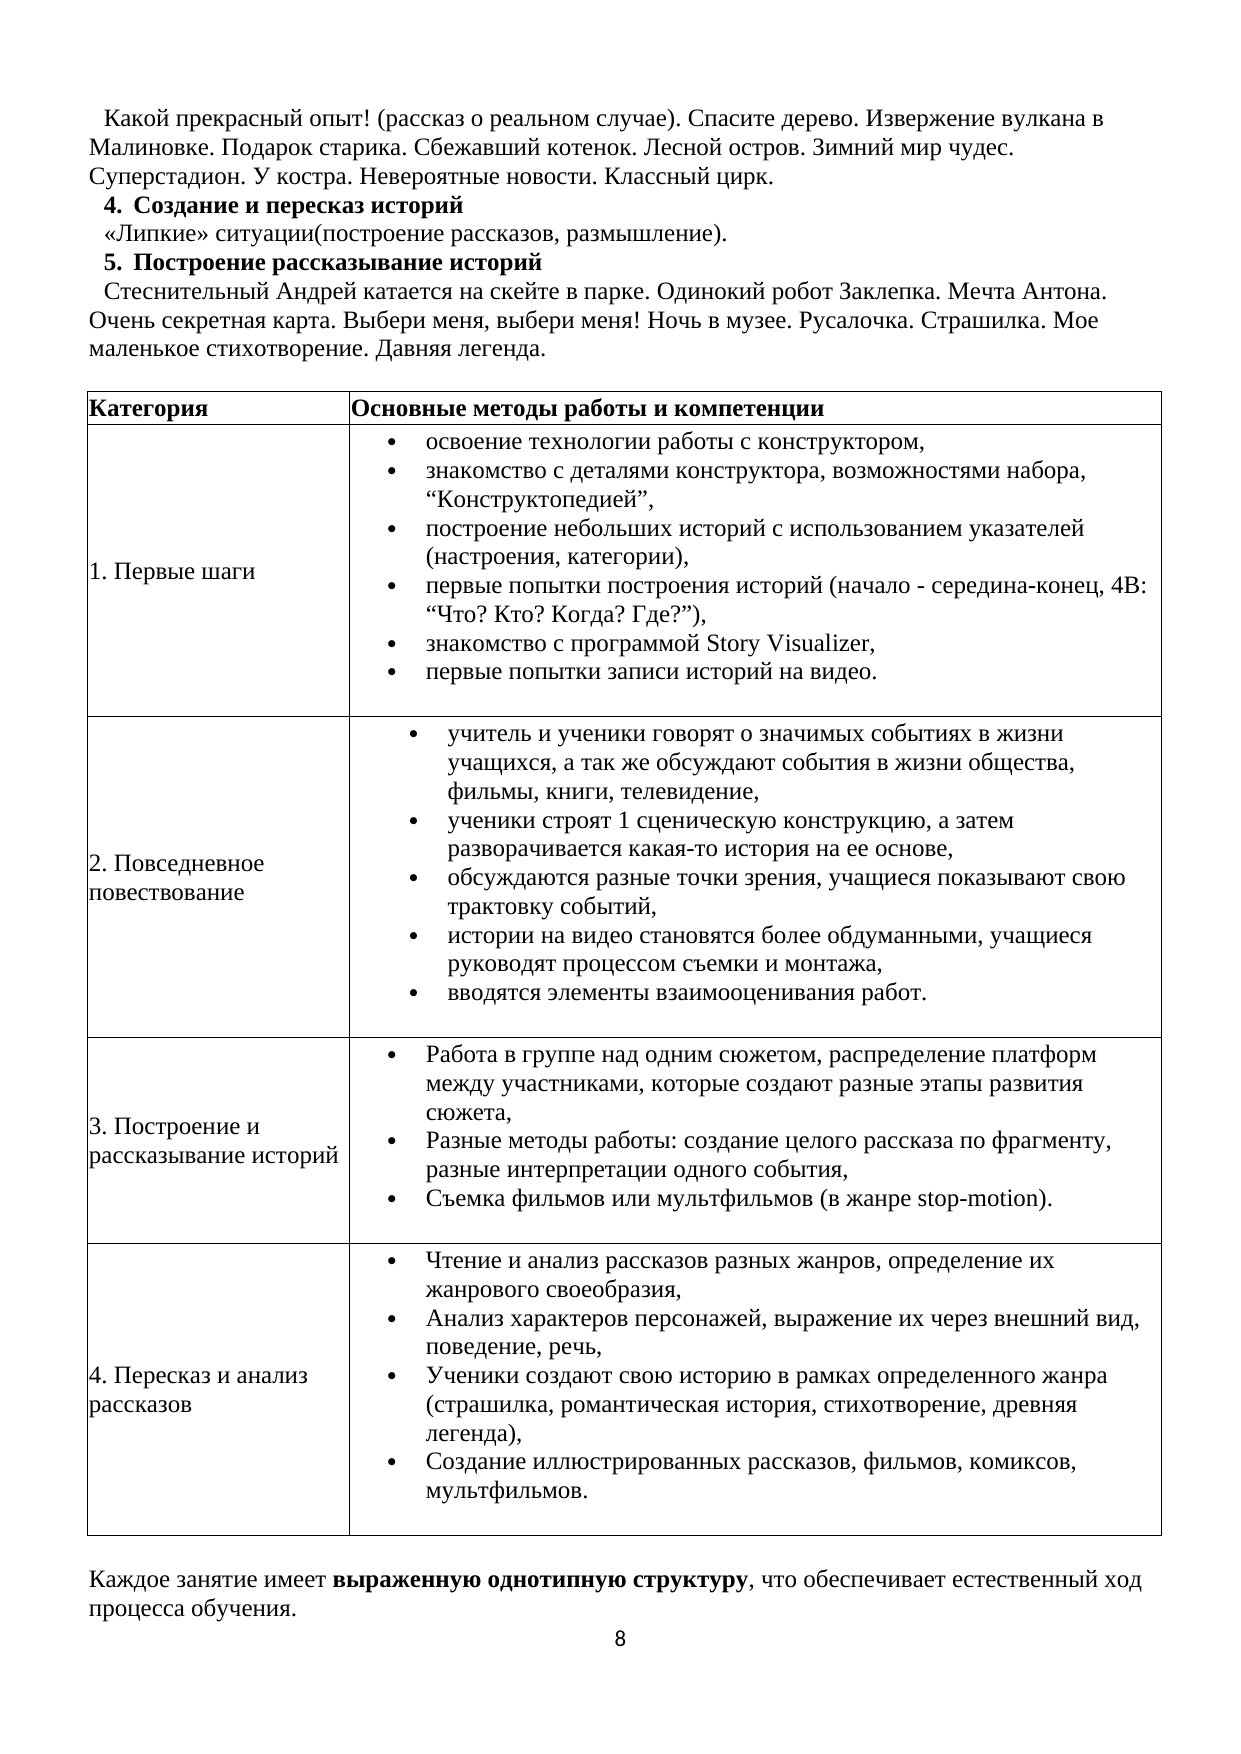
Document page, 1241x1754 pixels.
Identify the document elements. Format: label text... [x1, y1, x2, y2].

text Каждое занятие имеет выраженную однотипную структуру, что обеспечивает естественный ход процесса обучения. [89, 1536, 1152, 1622]
list Создание и пересказ историй [89, 190, 1152, 218]
table_cell учитель и ученики говорят о значимых событиях в жизни учащихся, а так же обсуждают события в жизни общества, фильмы, книги, телевидение, ученики строят 1 сценическую конструкцию, а затем разворачивается какая-то история на ее основе, обсуждаются разные точки зрения, учащиеся показывают свою трактовку событий, истории на видео становятся более обдуманными, учащиеся руководят процессом съемки и монтажа, вводятся элементы взаимооценивания работ. [350, 717, 1161, 1037]
table_cell Чтение и анализ рассказов разных жанров, определение их жанрового своеобразия, Анализ характеров персонажей, выражение их через внешний вид, поведение, речь, Ученики создают свою историю в рамках определенного жанра (страшилка, романтическая история, стихотворение, древняя легенда), Создание иллюстрированных рассказов, фильмов, комиксов, мультфильмов. [350, 1244, 1161, 1535]
list Стеснительный Андрей катается на скейте в парке. Одинокий робот Заклепка. Мечта Антона. Очень секретная карта. Выбери меня, выбери меня! Ночь в музее. Русалочка. Страшилка. Мое маленькое стихотворение. Давняя легенда. [89, 276, 1152, 362]
list Построение рассказывание историй [89, 247, 1152, 276]
table_cell 2. Повседневное повествование [88, 717, 349, 1037]
table_header Категория [88, 392, 349, 424]
table_cell 1. Первые шаги [88, 425, 349, 716]
list «Липкие» ситуации(построение рассказов, размышление). [89, 218, 1152, 247]
table_cell Работа в группе над одним сюжетом, распределение платформ между участниками, которые создают разные этапы развития сюжета, Разные методы работы: создание целого рассказа по фрагменту, разные интерпретации одного события, Съемка фильмов или мультфильмов (в жанре stop-motion). [350, 1038, 1161, 1243]
table_cell освоение технологии работы с конструктором, знакомство с деталями конструктора, возможностями набора, “Конструктопедией”, построение небольших историй с использованием указателей (настроения, категории), первые попытки построения историй (начало - середина-конец, 4В: “Что? Кто? Когда? Где?”), знакомство с программой Story Visualizer, первые попытки записи историй на видео. [350, 425, 1161, 716]
list Какой прекрасный опыт! (рассказ о реальном случае). Спасите дерево. Извержение вулкана в Малиновке. Подарок старика. Сбежавший котенок. Лесной остров. Зимний мир чудес. Суперстадион. У костра. Невероятные новости. Классный цирк. [89, 103, 1152, 190]
table_header Основные методы работы и компетенции [350, 392, 1161, 424]
table_cell 3. Построение и рассказывание историй [88, 1038, 349, 1243]
table_cell 4. Пересказ и анализ рассказов [88, 1244, 349, 1535]
